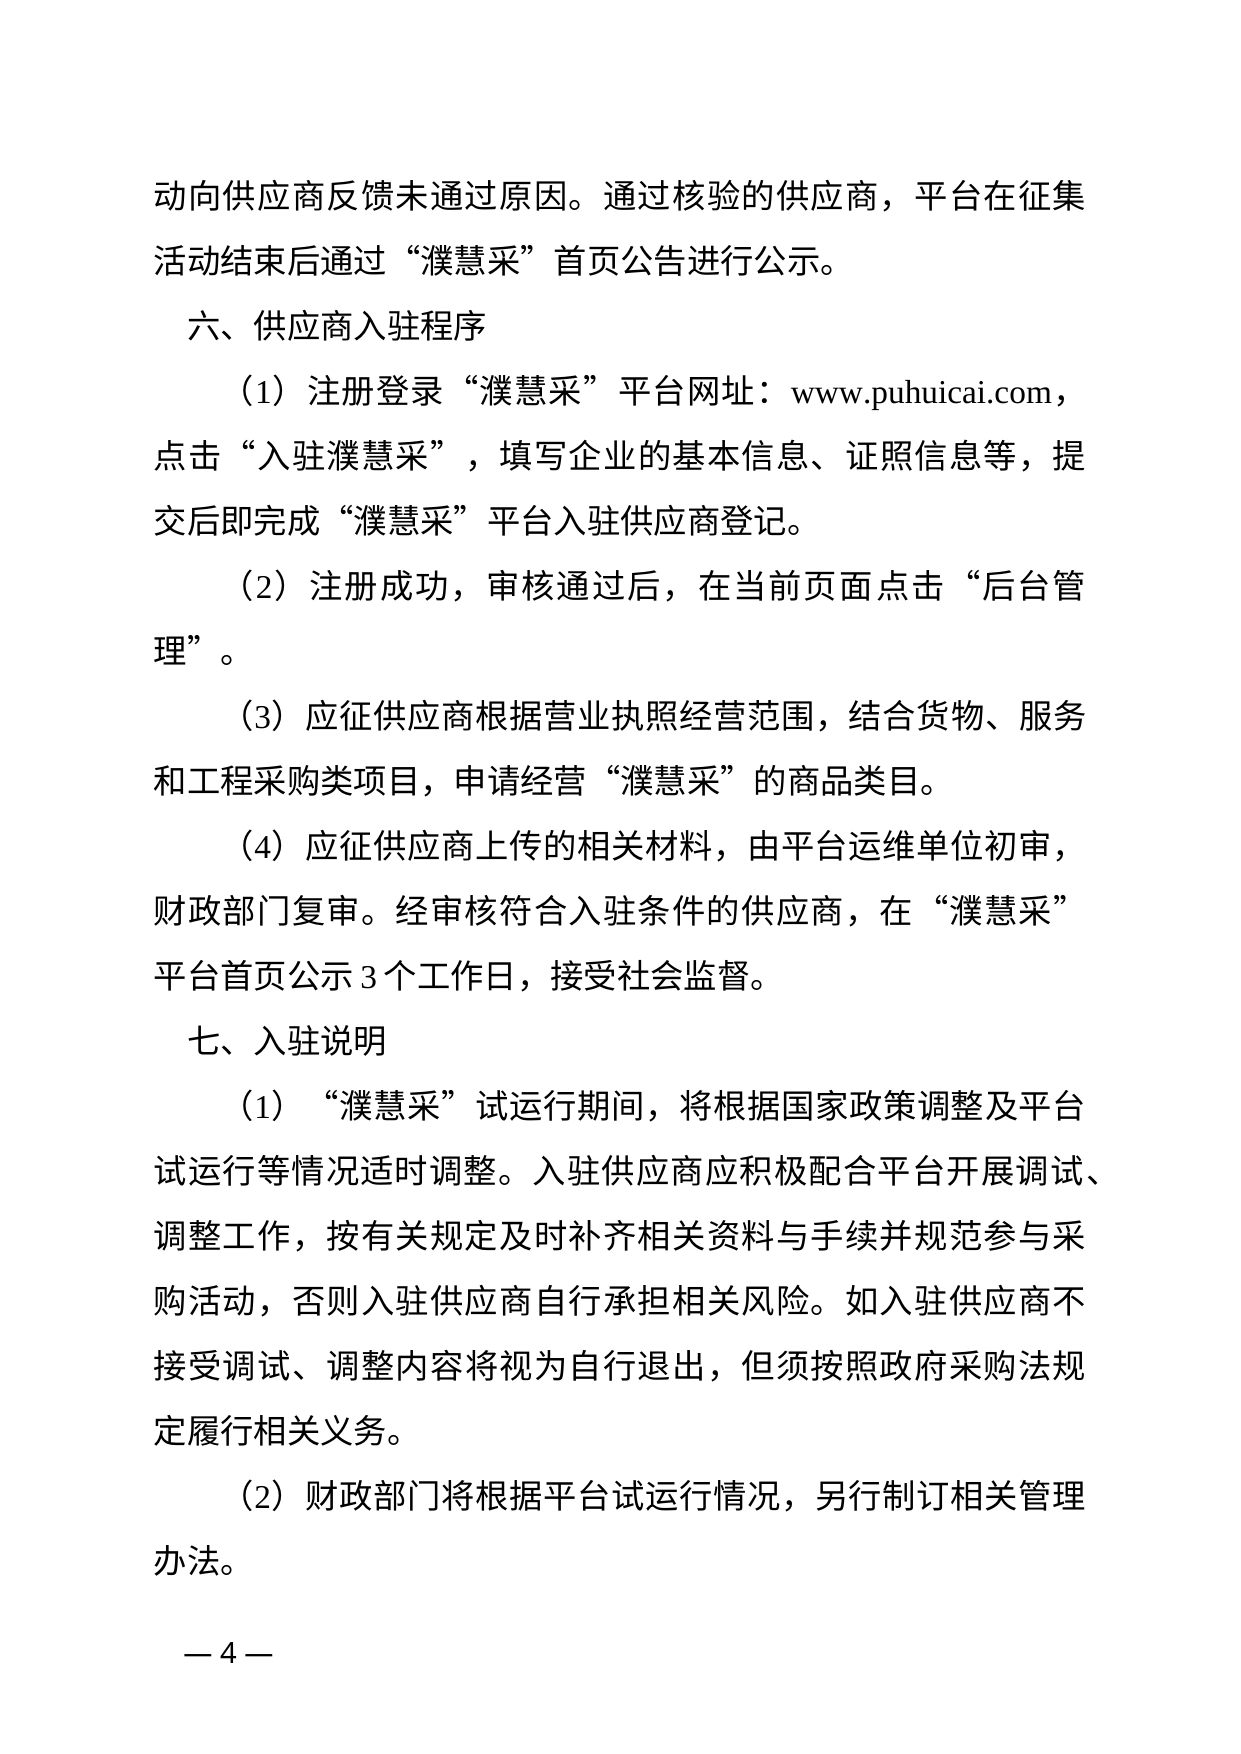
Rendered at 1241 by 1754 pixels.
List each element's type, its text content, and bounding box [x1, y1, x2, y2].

text （1）“濮慧采”试运行期间，将根据国家政策调整及平台试运行等情况适时调整。入驻供应商应积极配合平台开展调试、调整工作，按有关规定及时补齐相关资料与手续并规范参与采购活动，否则入驻供应商自行承担相关风险。如入驻供应商不接受调试、调整内容将视为自行退出，但须按照政府采购法规定履行相关义务。 [153, 1072, 1087, 1462]
list 六、供应商入驻程序 [153, 292, 1087, 357]
text （2）财政部门将根据平台试运行情况，另行制订相关管理办法。 [153, 1462, 1087, 1592]
text （2）注册成功，审核通过后，在当前页面点击“后台管理”。 [153, 552, 1087, 682]
list 七、入驻说明 [153, 1007, 1087, 1072]
text （3）应征供应商根据营业执照经营范围，结合货物、服务和工程采购类项目，申请经营“濮慧采”的商品类目。 [153, 682, 1087, 812]
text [153, 162, 1087, 292]
text （1）注册登录“濮慧采”平台网址：www.puhuicai.com，点击“入驻濮慧采”，填写企业的基本信息、证照信息等，提交后即完成“濮慧采”平台入驻供应商登记。 [153, 357, 1087, 552]
text （4）应征供应商上传的相关材料，由平台运维单位初审，财政部门复审。经审核符合入驻条件的供应商，在“濮慧采”平台首页公示3个工作日，接受社会监督。 [153, 812, 1087, 1007]
